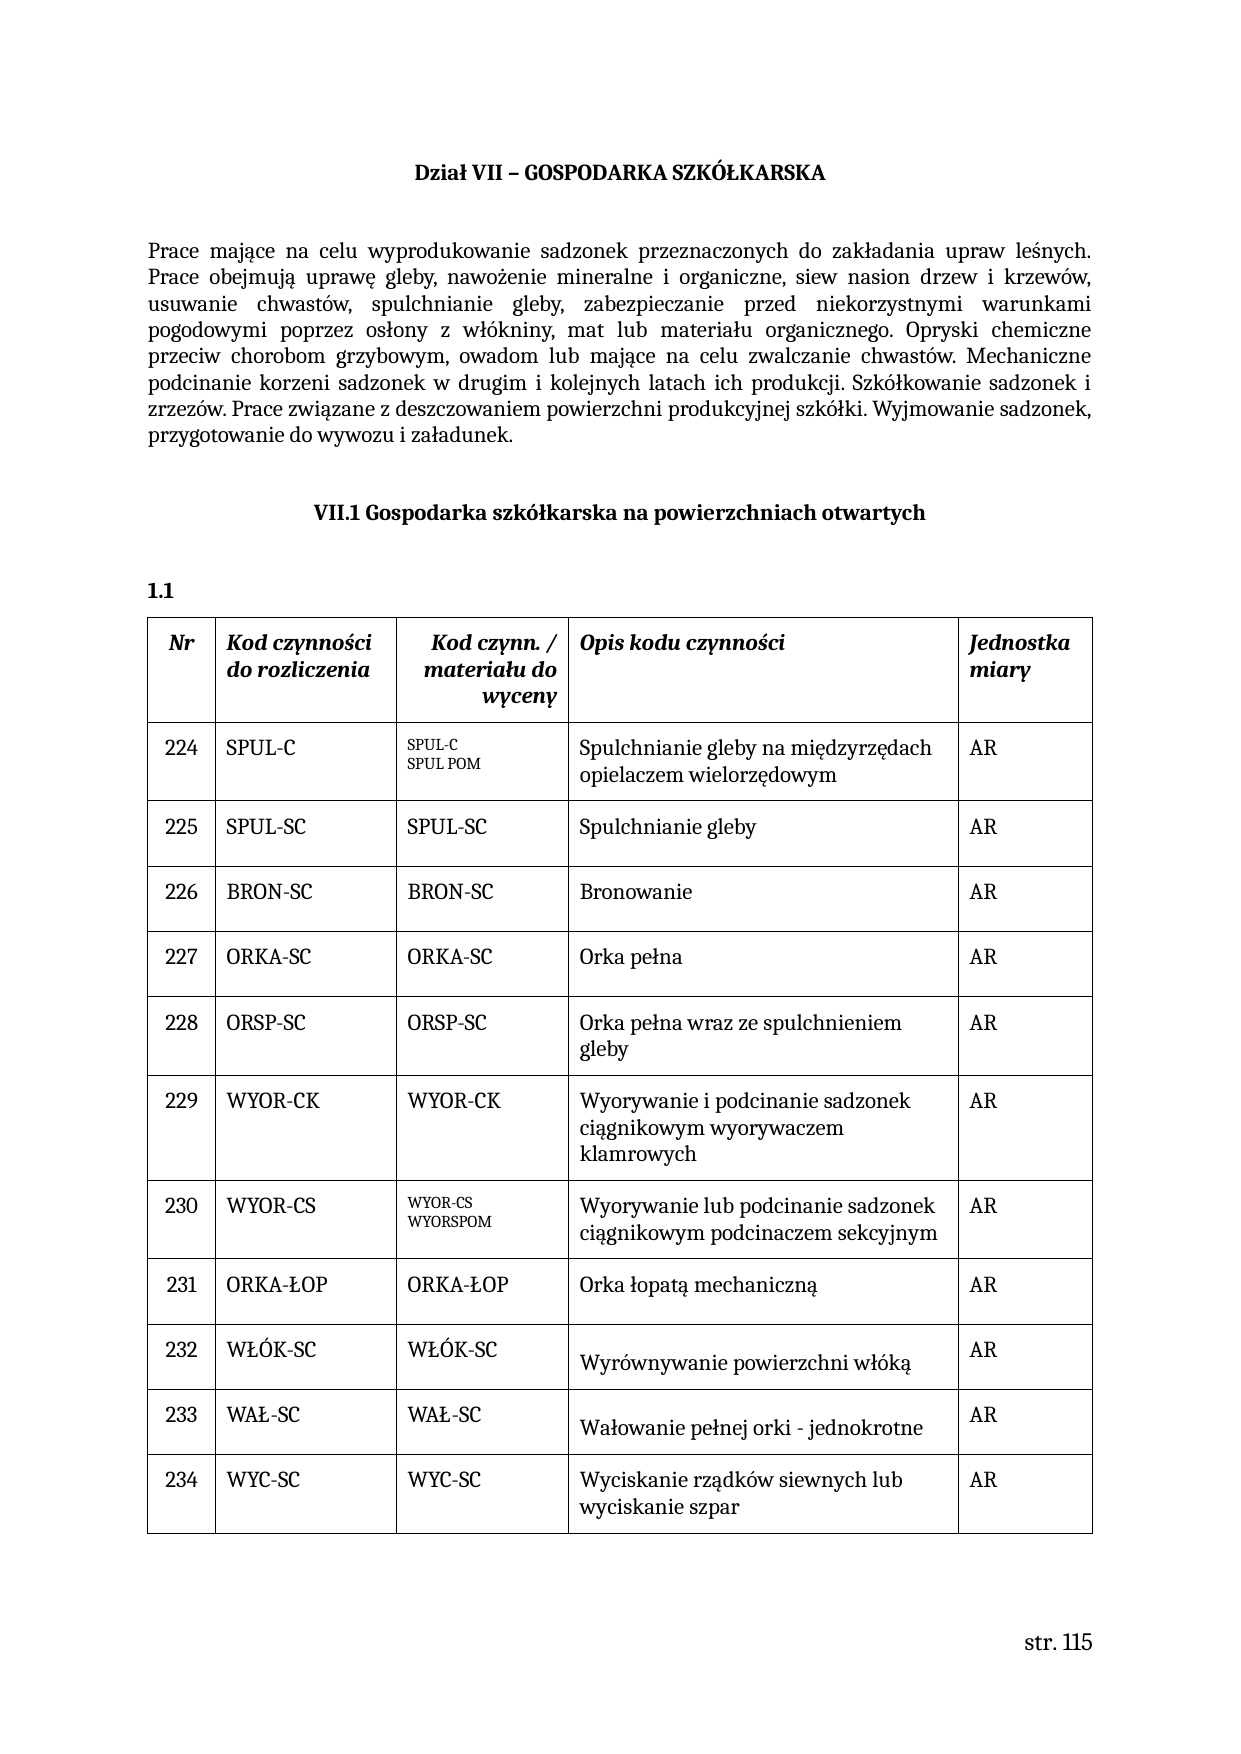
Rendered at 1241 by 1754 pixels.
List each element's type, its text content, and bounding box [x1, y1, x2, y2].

text VII.1 Gospodarka szkółkarska na powierzchniach otwartych [148, 500, 1093, 526]
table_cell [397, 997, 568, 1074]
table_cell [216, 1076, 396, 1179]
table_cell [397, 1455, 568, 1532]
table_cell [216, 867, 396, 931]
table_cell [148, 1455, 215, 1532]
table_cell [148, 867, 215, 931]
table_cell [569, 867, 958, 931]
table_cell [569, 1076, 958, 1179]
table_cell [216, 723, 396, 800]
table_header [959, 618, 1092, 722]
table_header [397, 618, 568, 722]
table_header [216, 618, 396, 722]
text Prace mające na celu wyprodukowanie sadzonek przeznaczonych do zakładania upraw leśnych. Prace obejmują uprawę gleby, nawożenie mineralne i organiczne, siew nasion drzew i krzewów, usuwanie chwastów, spulchnianie gleby, zabezpieczanie przed niekorzystnymi warunkami pogodowymi poprzez osłony z włókniny, mat lub materiału organicznego. Opryski chemiczne przeciw chorobom grzybowym, owadom lub mające na celu zwalczanie chwastów. Mechaniczne podcinanie korzeni sadzonek w drugim i kolejnych latach ich produkcji. Szkółkowanie sadzonek i zrzezów. Prace związane z deszczowaniem powierzchni produkcyjnej szkółki. Wyjmowanie sadzonek, przygotowanie do wywozu i załadunek. [148, 238, 1093, 449]
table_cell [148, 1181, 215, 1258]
text Dział VII – GOSPODARKA SZKÓŁKARSKA [148, 160, 1093, 186]
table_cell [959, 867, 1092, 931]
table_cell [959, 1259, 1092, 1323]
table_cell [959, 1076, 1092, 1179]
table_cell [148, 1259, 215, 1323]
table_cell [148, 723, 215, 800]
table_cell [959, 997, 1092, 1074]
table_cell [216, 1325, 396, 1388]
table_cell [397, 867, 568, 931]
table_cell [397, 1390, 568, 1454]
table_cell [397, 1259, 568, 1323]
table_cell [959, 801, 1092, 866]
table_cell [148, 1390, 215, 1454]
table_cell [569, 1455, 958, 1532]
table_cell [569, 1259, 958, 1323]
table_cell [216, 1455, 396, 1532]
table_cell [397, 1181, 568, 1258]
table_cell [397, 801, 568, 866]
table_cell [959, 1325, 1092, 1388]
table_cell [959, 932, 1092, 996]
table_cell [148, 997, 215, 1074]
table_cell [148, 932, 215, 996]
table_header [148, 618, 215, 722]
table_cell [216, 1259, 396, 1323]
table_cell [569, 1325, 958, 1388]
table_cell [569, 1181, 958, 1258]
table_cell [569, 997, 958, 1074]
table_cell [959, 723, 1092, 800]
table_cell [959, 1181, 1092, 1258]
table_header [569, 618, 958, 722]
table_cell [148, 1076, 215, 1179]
text 1.1 [148, 578, 1093, 604]
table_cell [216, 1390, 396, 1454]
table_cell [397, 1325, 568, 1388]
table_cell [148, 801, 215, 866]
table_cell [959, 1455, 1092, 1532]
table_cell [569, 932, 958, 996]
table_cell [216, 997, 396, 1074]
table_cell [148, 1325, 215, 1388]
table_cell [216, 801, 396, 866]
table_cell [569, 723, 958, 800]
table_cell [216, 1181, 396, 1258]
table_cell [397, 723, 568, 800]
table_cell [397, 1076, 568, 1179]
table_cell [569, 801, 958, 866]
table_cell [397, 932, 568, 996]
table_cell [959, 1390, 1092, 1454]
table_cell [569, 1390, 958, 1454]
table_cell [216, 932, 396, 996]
